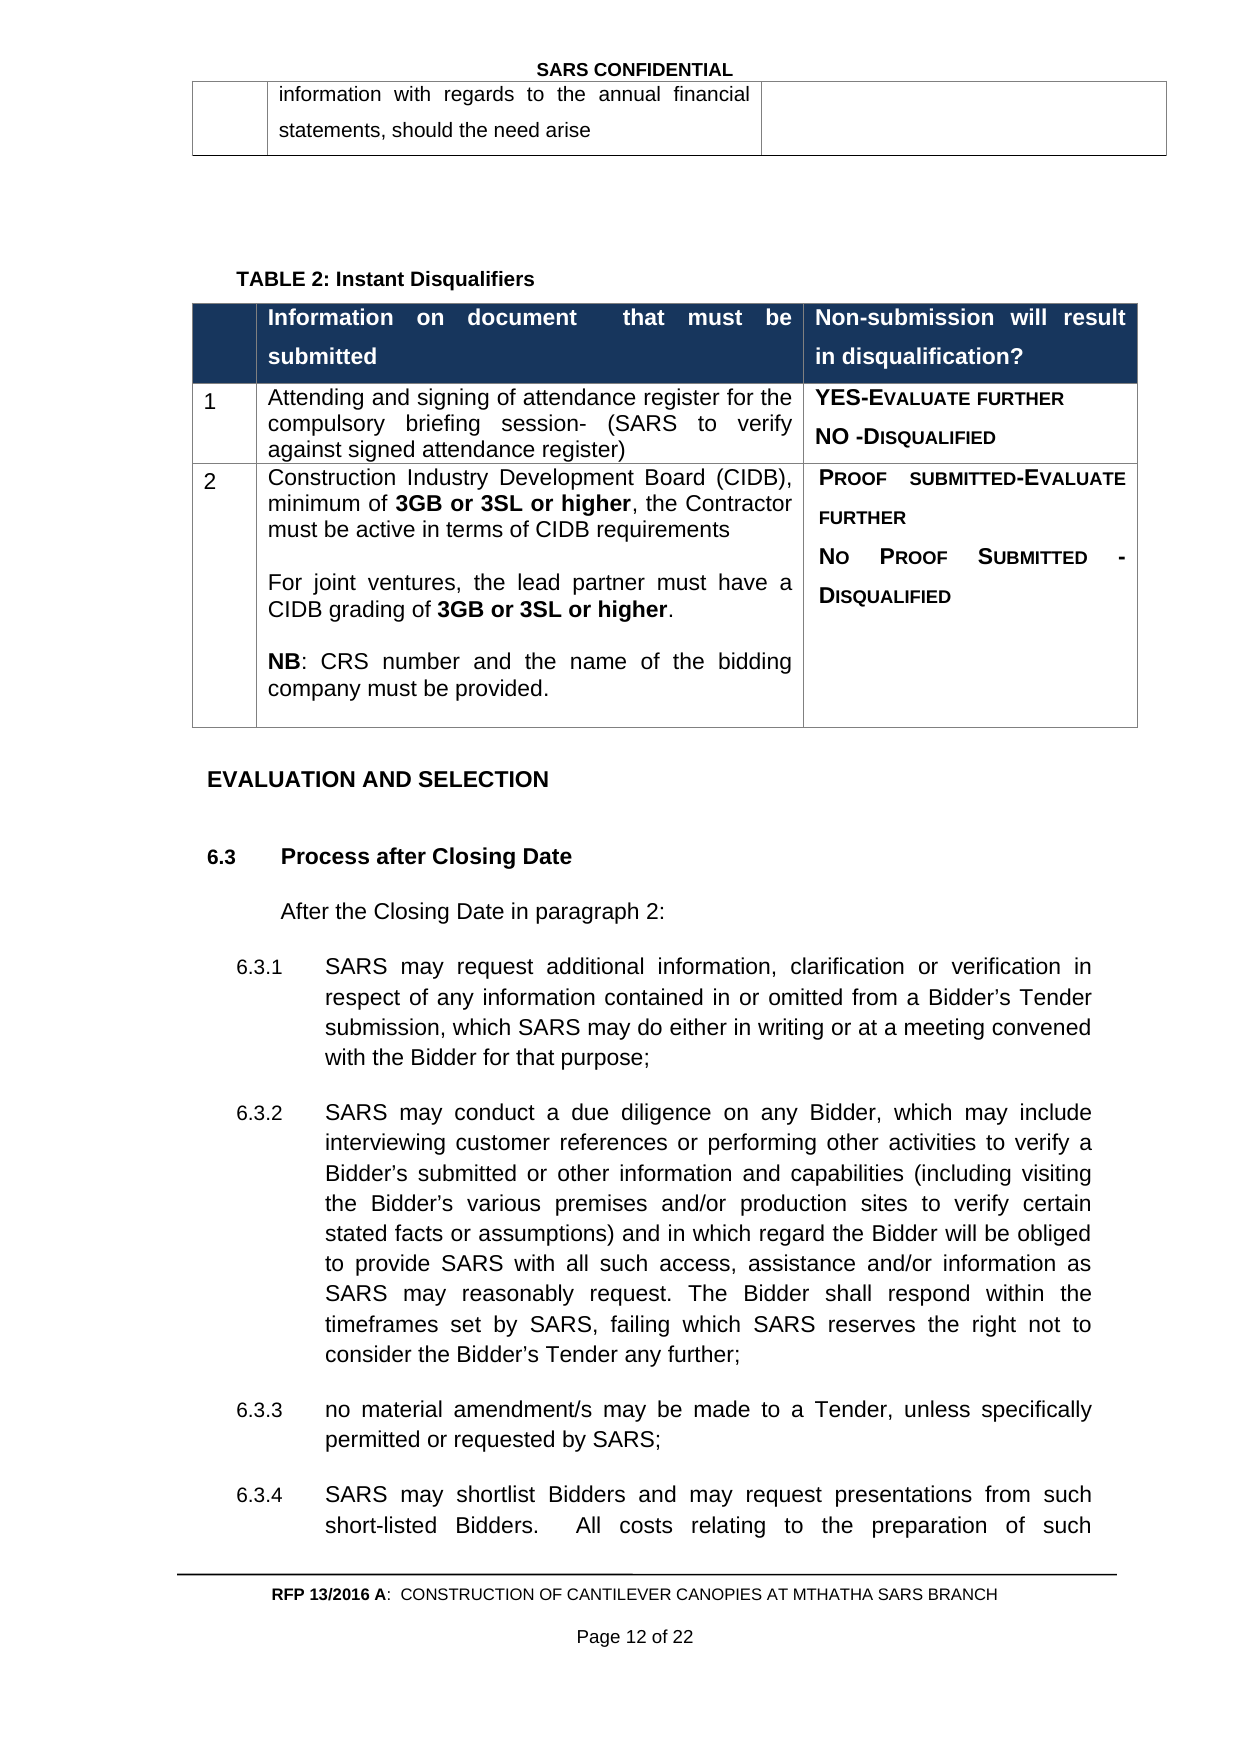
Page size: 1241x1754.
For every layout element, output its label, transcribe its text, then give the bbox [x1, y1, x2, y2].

table_header Non-submission will result in disqualification? [804, 304, 1137, 383]
table_cell Attending and signing of attendance register for the compulsory briefing session- (SARS to verify against signed attendance register) [257, 384, 803, 463]
table_cell Construction Industry Development Board (CIDB), minimum of 3GB or 3SL or higher, the Contractor must be active in terms of CIDB requirements For joint ventures, the lead partner must have a CIDB grading of 3GB or 3SL or higher. NB: CRS number and the name of the bidding company must be provided. [257, 464, 803, 727]
table_cell 11 [193, 82, 267, 155]
table_cell Proof submitted-Evaluate further No Proof Submitted - Disqualified [804, 464, 1137, 727]
table_header [193, 304, 256, 383]
text SARS may request additional information, clarification or verification in respect of any information contained in or omitted from a Bidder’s Tender submission, which SARS may do either in writing or at a meeting convened with the Bidder for that purpose; [236, 953, 1092, 1070]
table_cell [268, 82, 761, 155]
text no material amendment/s may be made to a Tender, unless specifically permitted or requested by SARS; [236, 1396, 1092, 1452]
table_cell 2 [193, 464, 256, 727]
text Process after Closing Date [207, 843, 1092, 869]
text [236, 1481, 1092, 1538]
table_cell [762, 82, 1166, 155]
list TABLE 2: Instant Disqualifiers [236, 267, 1092, 291]
table_cell 1 [193, 384, 256, 463]
text SARS may conduct a due diligence on any Bidder, which may include interviewing customer references or performing other activities to verify a Bidder’s submitted or other information and capabilities (including visiting the Bidder’s various premises and/or production sites to verify certain stated facts or assumptions) and in which regard the Bidder will be obliged to provide SARS with all such access, assistance and/or information as SARS may reasonably request. The Bidder shall respond within the timeframes set by SARS, failing which SARS reserves the right not to consider the Bidder’s Tender any further; [236, 1099, 1092, 1367]
table_header Information on document that must be submitted [257, 304, 803, 383]
table_cell YES-Evaluate further NO -Disqualified [804, 384, 1137, 463]
text After the Closing Date in paragraph 2: [280, 898, 1092, 924]
list EVALUATION AND SELECTION [207, 766, 1092, 792]
